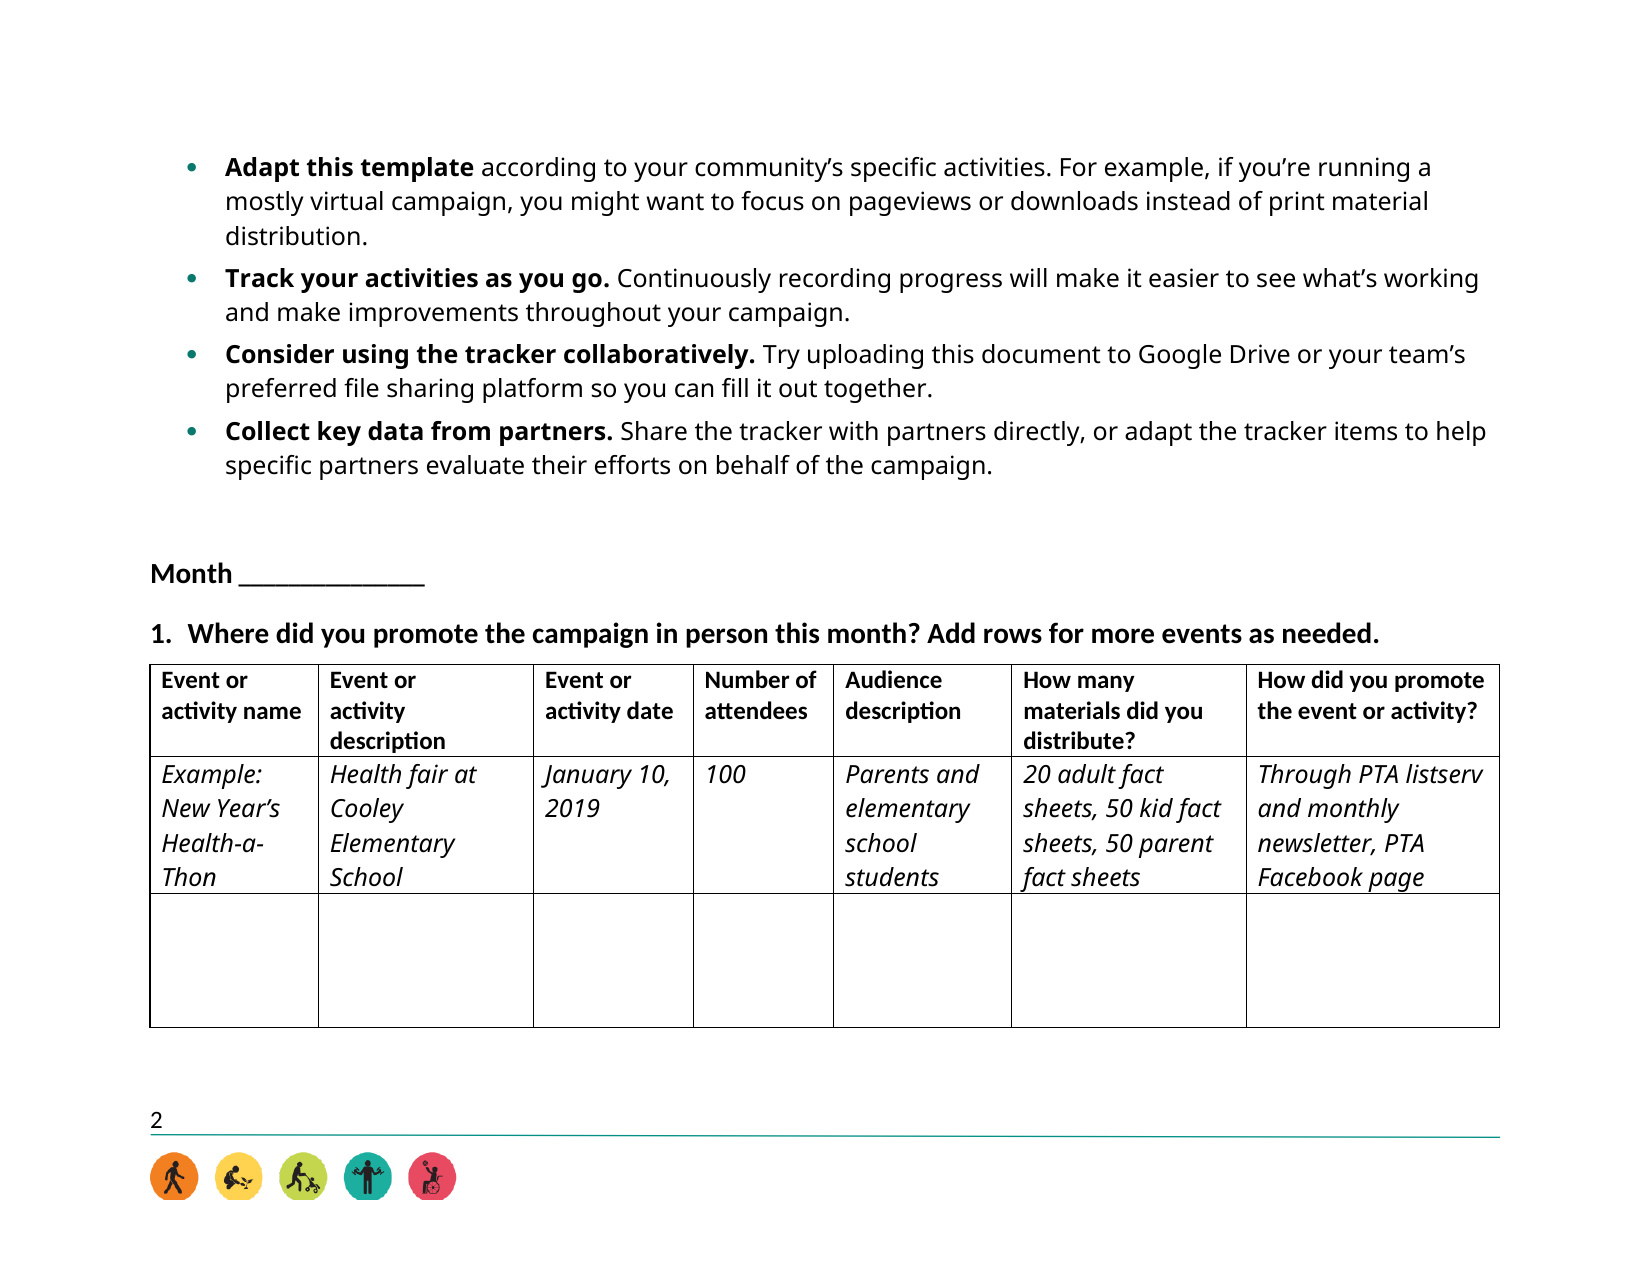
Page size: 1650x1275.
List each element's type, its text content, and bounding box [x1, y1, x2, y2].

text Month _______________ [150, 555, 1500, 590]
table_cell Health fair at Cooley Elementary School [319, 757, 533, 893]
text Consider using the tracker collaboratively. Try uploading this document to Google Drive or your team’s preferred file sharing platform so you can fill it out together. [187, 337, 1500, 405]
table_header Number of attendees [694, 665, 833, 756]
table_cell [1247, 894, 1499, 1027]
table_cell [1012, 894, 1246, 1027]
table_cell 20 adult fact sheets, 50 kid fact sheets, 50 parent fact sheets [1012, 757, 1246, 893]
table_header Event or activity description [319, 665, 533, 756]
text Track your activities as you go. Continuously recording progress will make it easier to see what’s working and make improvements throughout your campaign. [187, 261, 1500, 329]
table_header Audience description [834, 665, 1011, 756]
text Collect key data from partners. Share the tracker with partners directly, or adapt the tracker items to help specific partners evaluate their efforts on behalf of the campaign. [187, 413, 1500, 482]
table_cell [151, 894, 318, 1027]
table_header Event or activity date [534, 665, 693, 756]
table_header How many materials did you distribute? [1012, 665, 1246, 756]
table_cell Through PTA listserv and monthly newsletter, PTA Facebook page [1247, 757, 1499, 893]
text Where did you promote the campaign in person this month? Add rows for more events as needed. [150, 615, 1500, 651]
table_header Event or activity name [151, 665, 318, 756]
table_cell January 10, 2019 [534, 757, 693, 893]
table_cell Parents and elementary school students [834, 757, 1011, 893]
text Adapt this template according to your community’s specific activities. For example, if you’re running a mostly virtual campaign, you might want to focus on pageviews or downloads instead of print material distribution. [187, 150, 1500, 252]
table_cell [834, 894, 1011, 1027]
table_cell [694, 894, 833, 1027]
table_cell [534, 894, 693, 1027]
table_header How did you promote the event or activity? [1247, 665, 1499, 756]
table_cell Example: New Year’s Health-a-Thon [151, 757, 318, 893]
table_cell [319, 894, 533, 1027]
table_cell 100 [694, 757, 833, 893]
